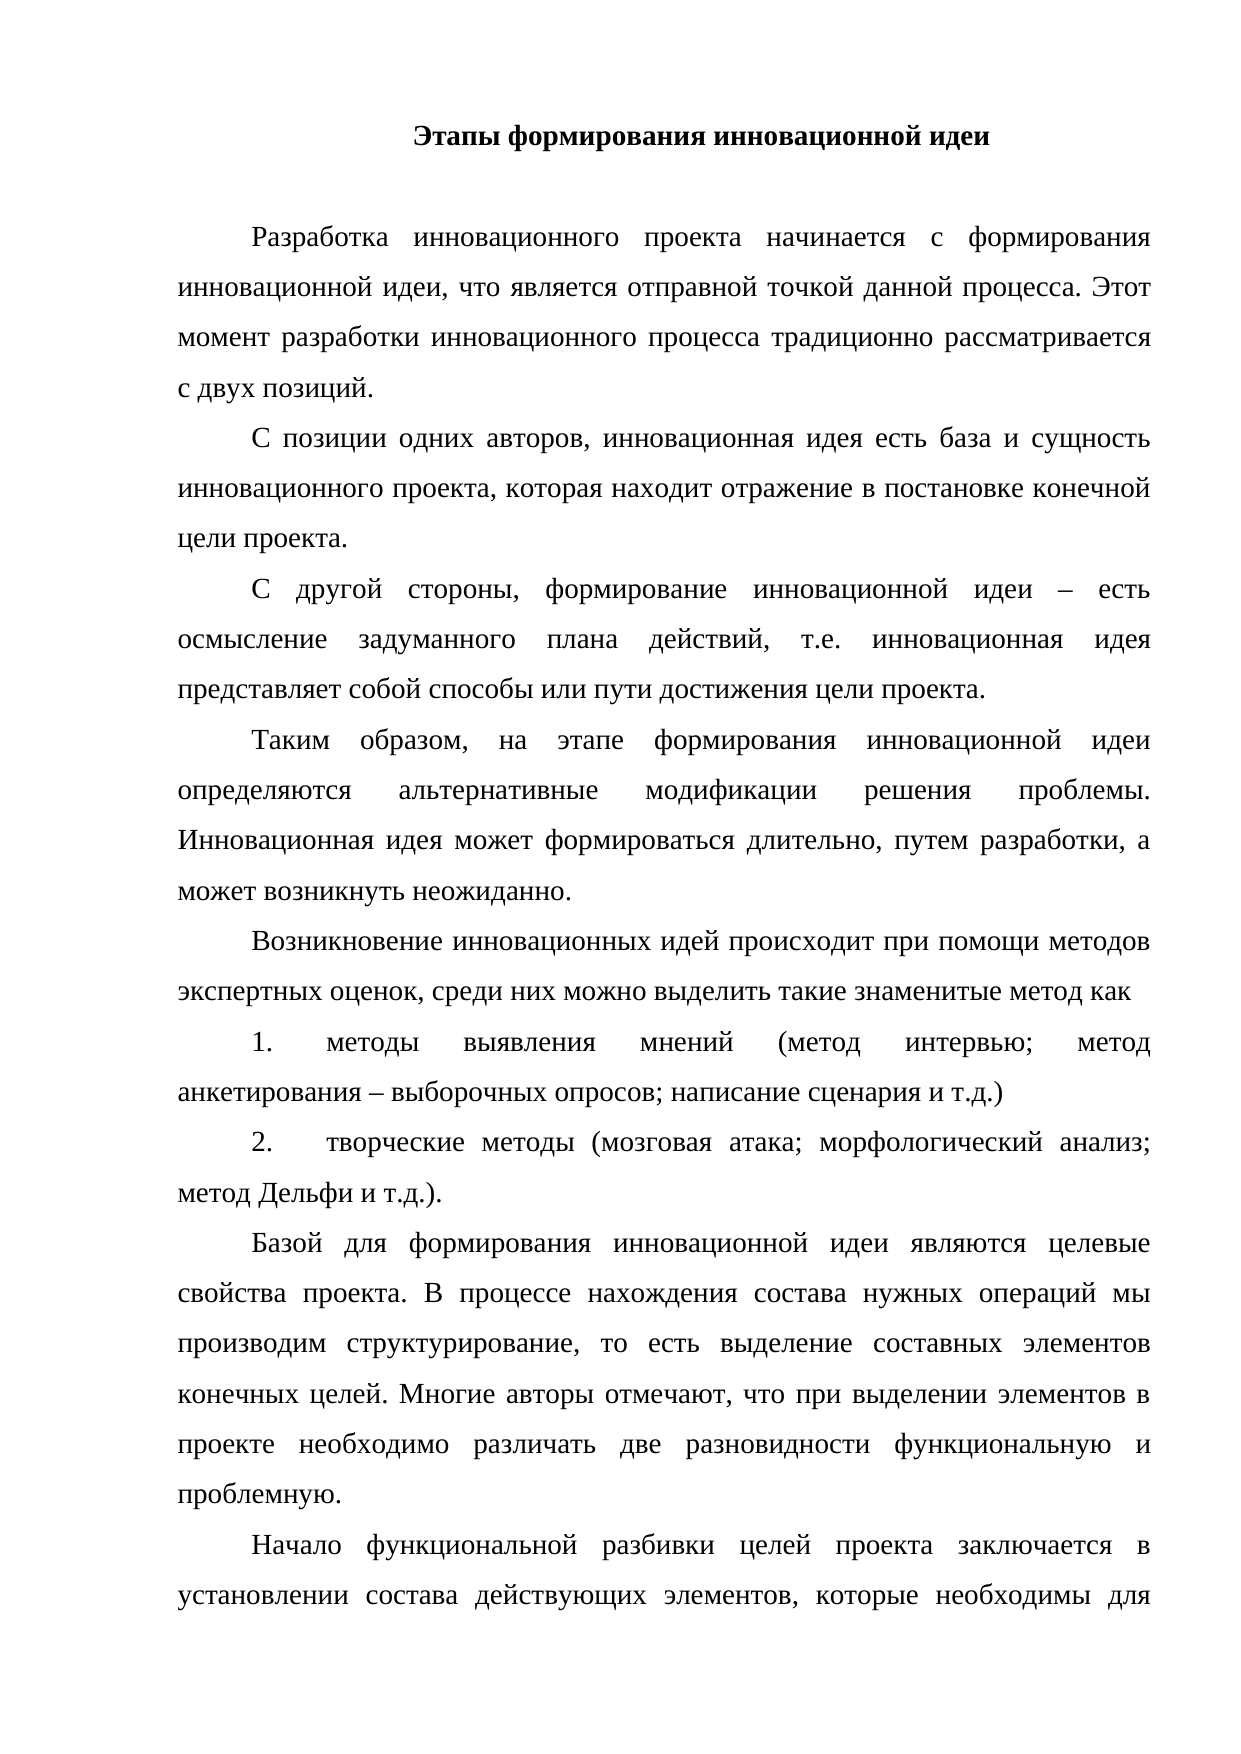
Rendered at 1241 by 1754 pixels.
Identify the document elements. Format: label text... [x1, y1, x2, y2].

list методы выявления мнений (метод интервью; метод анкетирования – выборочных опросов; написание сценария и т.д.) [177, 1024, 1152, 1108]
text Таким образом, на этапе формирования инновационной идеи определяются альтернативные модификации решения проблемы. Инновационная идея может формироваться длительно, путем разработки, а может возникнуть неожиданно. [177, 722, 1152, 906]
text Возникновение инновационных идей происходит при помощи методов экспертных оценок, среди них можно выделить такие знаменитые метод как [177, 923, 1152, 1007]
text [177, 1527, 1152, 1611]
text С другой стороны, формирование инновационной идеи – есть осмысление задуманного плана действий, т.е. инновационная идея представляет собой способы или пути достижения цели проекта. [177, 571, 1152, 705]
text С позиции одних авторов, инновационная идея есть база и сущность инновационного проекта, которая находит отражение в постановке конечной цели проекта. [177, 420, 1152, 554]
text Этапы формирования инновационной идеи [177, 118, 1152, 152]
text Разработка инновационного проекта начинается с формирования инновационной идеи, что является отправной точкой данной процесса. Этот момент разработки инновационного процесса традиционно рассматривается с двух позиций. [177, 219, 1152, 403]
text Базой для формирования инновационной идеи являются целевые свойства проекта. В процессе нахождения состава нужных операций мы производим структурирование, то есть выделение составных элементов конечных целей. Многие авторы отмечают, что при выделении элементов в проекте необходимо различать две разновидности функциональную и проблемную. [177, 1225, 1152, 1510]
list творческие методы (мозговая атака; морфологический анализ; метод Дельфи и т.д.). [177, 1124, 1152, 1208]
